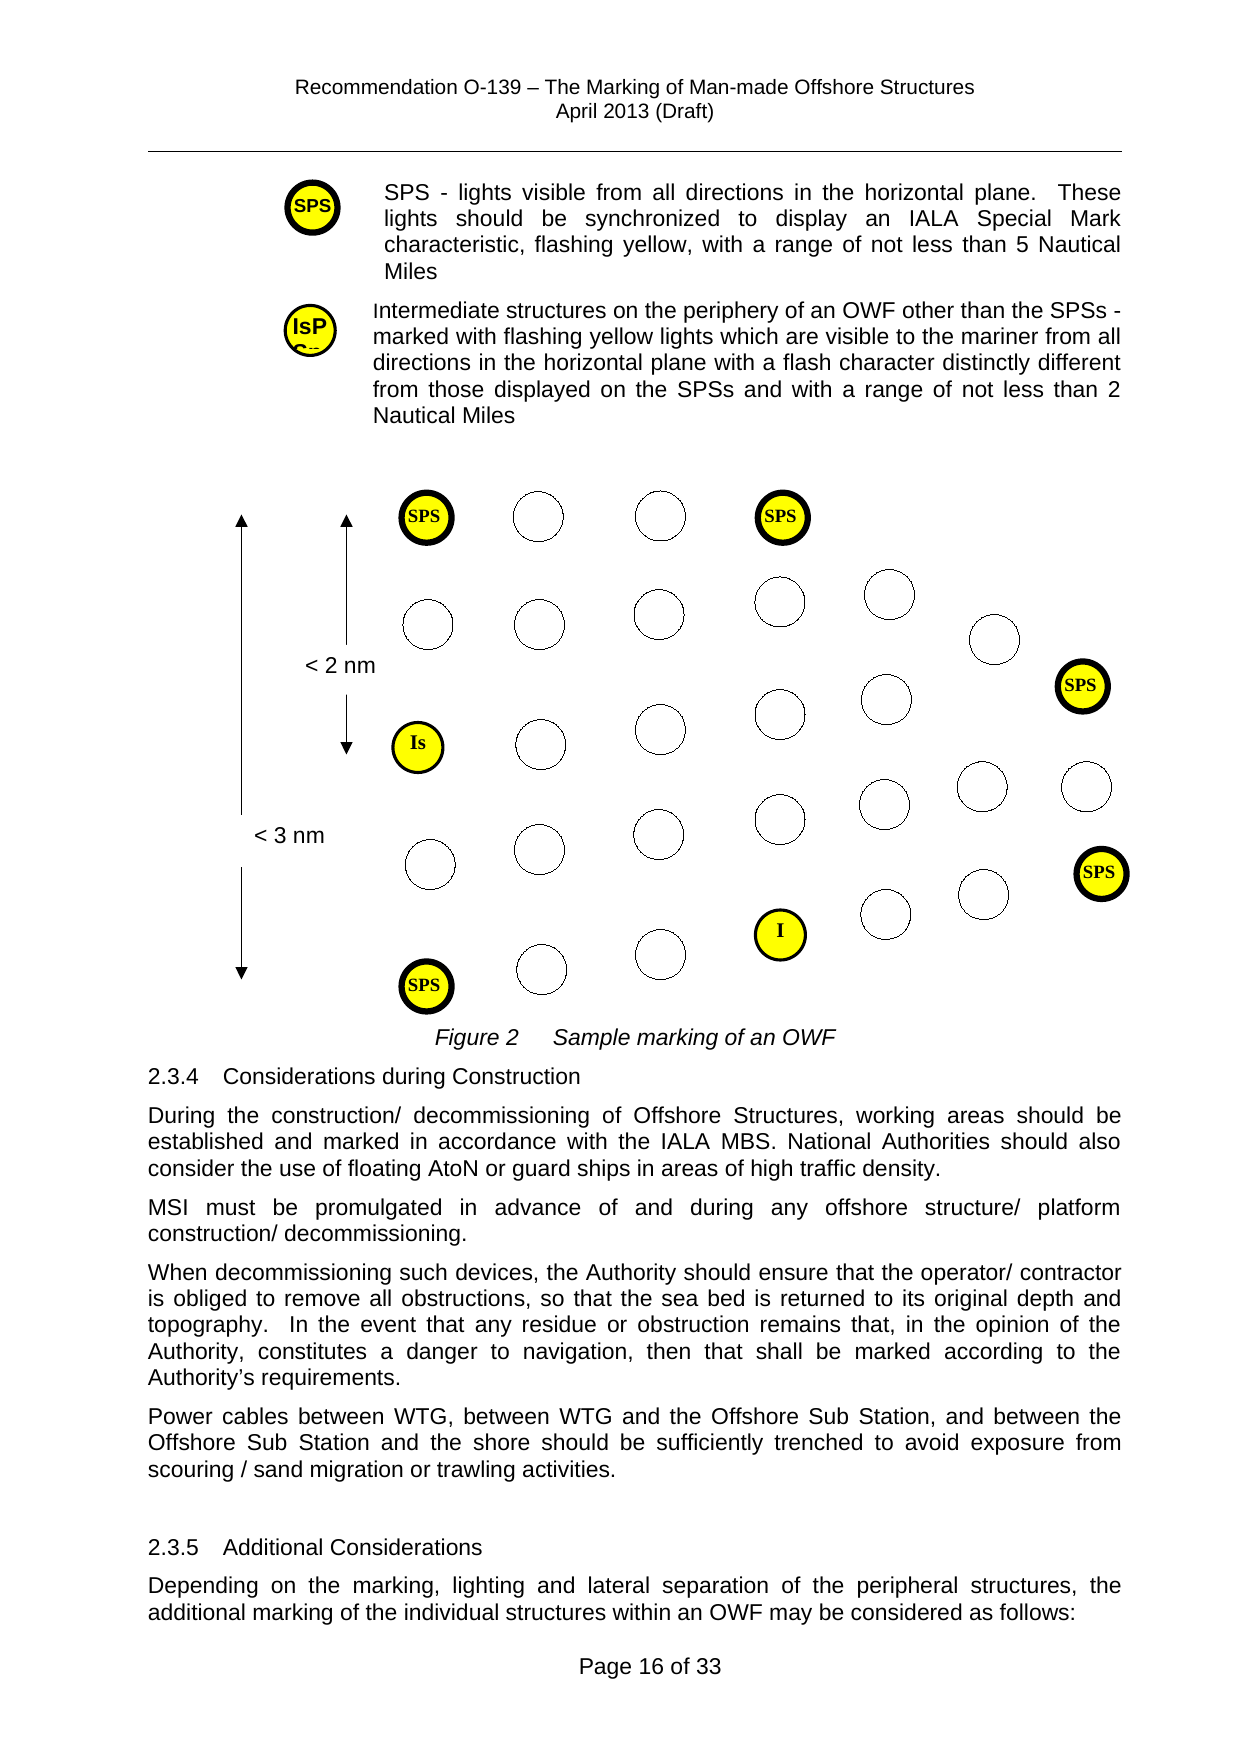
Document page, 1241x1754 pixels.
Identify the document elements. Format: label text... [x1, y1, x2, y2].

text Power cables between WTG, between WTG and the Offshore Sub Station, and between the Offshore Sub Station and the shore should be sufficiently trenched to avoid exposure from scouring / sand migration or trawling activities. [148, 1403, 1122, 1482]
text Depending on the marking, lighting and lateral separation of the peripheral structures, the additional marking of the individual structures within an OWF may be considered as follows: [148, 1572, 1122, 1625]
text During the construction/ decommissioning of Offshore Structures, working areas should be established and marked in accordance with the IALA MBS. National Authorities should also consider the use of floating AtoN or guard ships in areas of high traffic density. [148, 1102, 1122, 1181]
text MSI must be promulgated in advance of and during any offshore structure/ platform construction/ decommissioning. [148, 1193, 1122, 1246]
subtitle Additional Considerations [148, 1533, 1122, 1560]
subtitle Considerations during Construction [148, 1063, 1122, 1089]
text Sample marking of an OWF [148, 1024, 1122, 1051]
text When decommissioning such devices, the Authority should ensure that the operator/ contractor is obliged to remove all obstructions, so that the sea bed is returned to its original depth and topography. In the event that any residue or obstruction remains that, in the opinion of the Authority, constitutes a danger to navigation, then that shall be marked according to the Authority’s requirements. [148, 1259, 1122, 1391]
text Intermediate structures on the periphery of an OWF other than the SPSs - marked with flashing yellow lights which are visible to the mariner from all directions in the horizontal plane with a flash character distinctly different from those displayed on the SPSs and with a range of not less than 2 Nautical Miles [373, 297, 1122, 428]
text SPS - lights visible from all directions in the horizontal plane. These lights should be synchronized to display an IALA Special Mark characteristic, flashing yellow, with a range of not less than 5 Nautical Miles [384, 179, 1122, 284]
